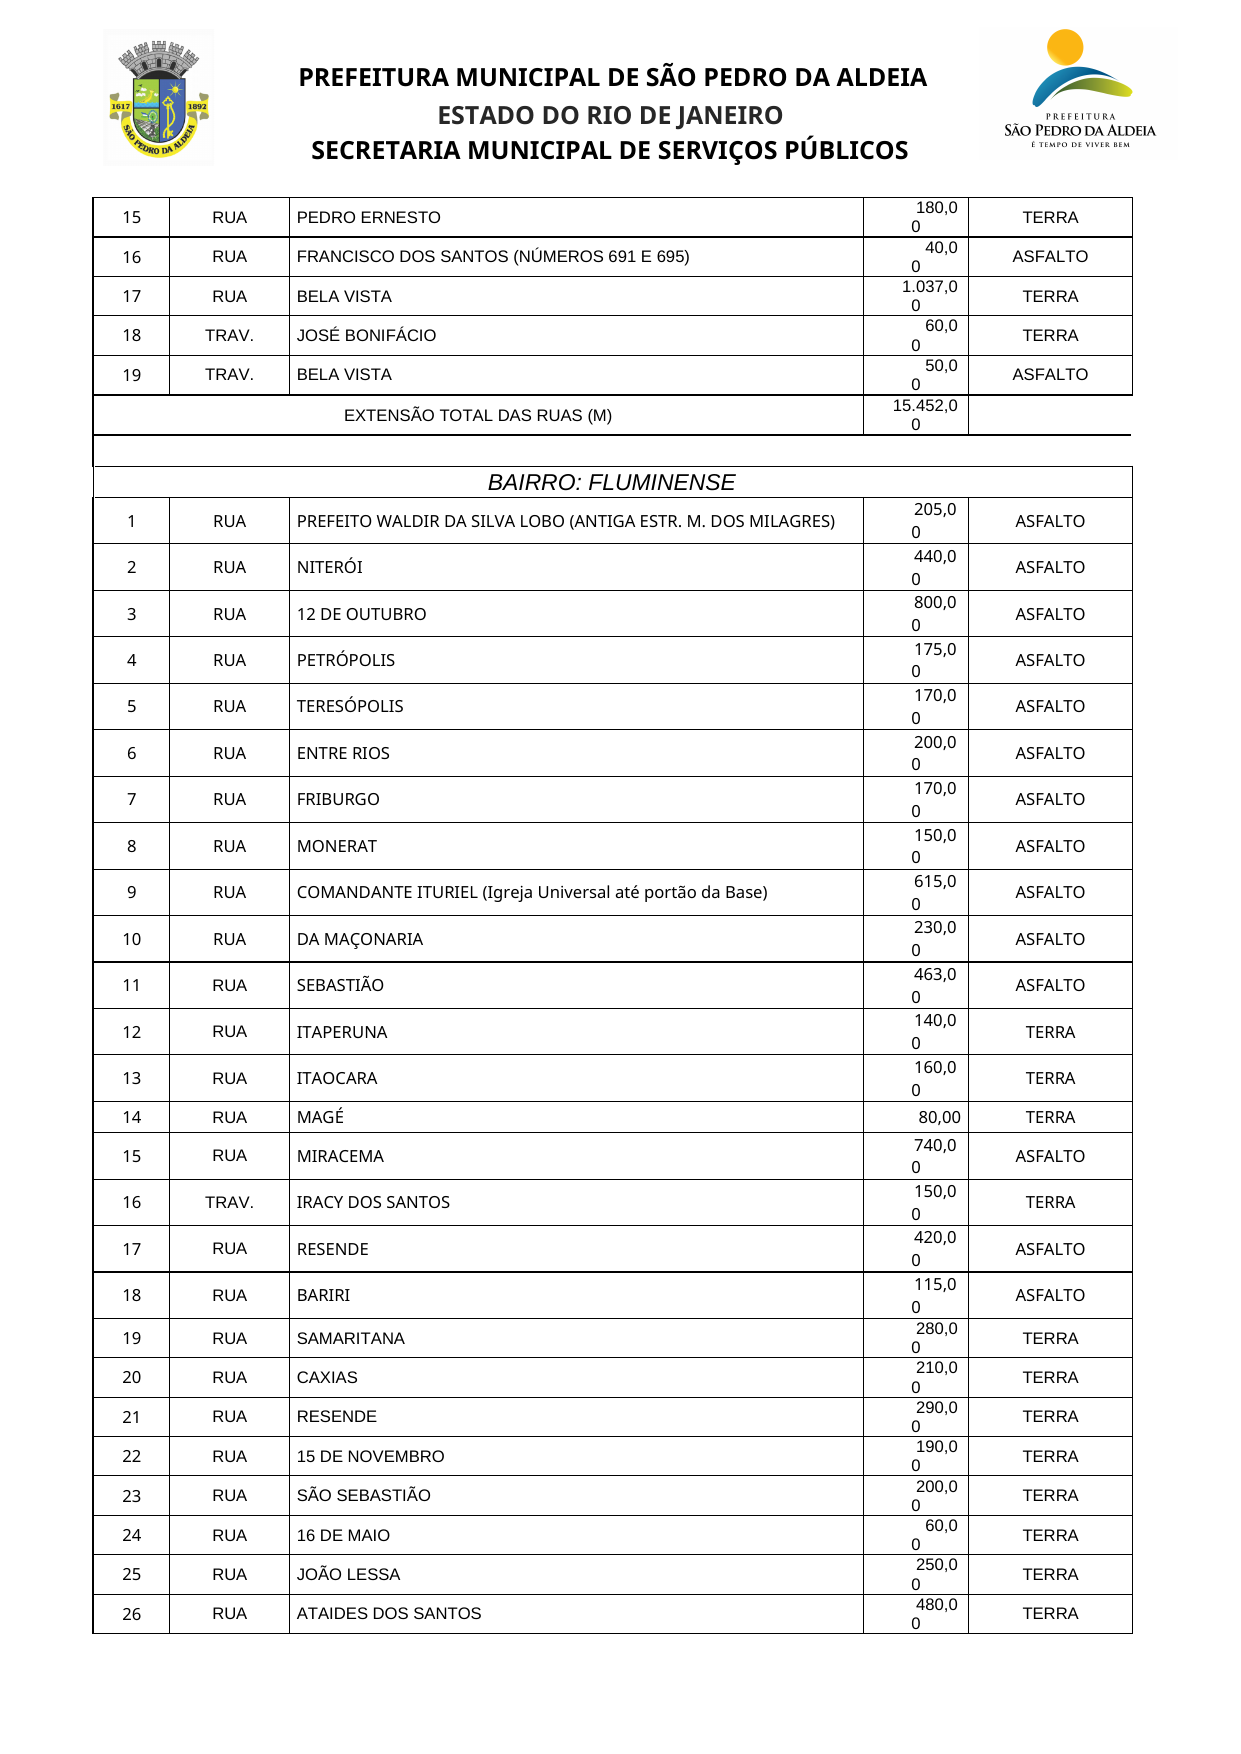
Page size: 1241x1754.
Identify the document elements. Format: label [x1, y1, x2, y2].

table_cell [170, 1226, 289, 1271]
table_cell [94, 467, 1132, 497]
picture [979, 27, 1178, 160]
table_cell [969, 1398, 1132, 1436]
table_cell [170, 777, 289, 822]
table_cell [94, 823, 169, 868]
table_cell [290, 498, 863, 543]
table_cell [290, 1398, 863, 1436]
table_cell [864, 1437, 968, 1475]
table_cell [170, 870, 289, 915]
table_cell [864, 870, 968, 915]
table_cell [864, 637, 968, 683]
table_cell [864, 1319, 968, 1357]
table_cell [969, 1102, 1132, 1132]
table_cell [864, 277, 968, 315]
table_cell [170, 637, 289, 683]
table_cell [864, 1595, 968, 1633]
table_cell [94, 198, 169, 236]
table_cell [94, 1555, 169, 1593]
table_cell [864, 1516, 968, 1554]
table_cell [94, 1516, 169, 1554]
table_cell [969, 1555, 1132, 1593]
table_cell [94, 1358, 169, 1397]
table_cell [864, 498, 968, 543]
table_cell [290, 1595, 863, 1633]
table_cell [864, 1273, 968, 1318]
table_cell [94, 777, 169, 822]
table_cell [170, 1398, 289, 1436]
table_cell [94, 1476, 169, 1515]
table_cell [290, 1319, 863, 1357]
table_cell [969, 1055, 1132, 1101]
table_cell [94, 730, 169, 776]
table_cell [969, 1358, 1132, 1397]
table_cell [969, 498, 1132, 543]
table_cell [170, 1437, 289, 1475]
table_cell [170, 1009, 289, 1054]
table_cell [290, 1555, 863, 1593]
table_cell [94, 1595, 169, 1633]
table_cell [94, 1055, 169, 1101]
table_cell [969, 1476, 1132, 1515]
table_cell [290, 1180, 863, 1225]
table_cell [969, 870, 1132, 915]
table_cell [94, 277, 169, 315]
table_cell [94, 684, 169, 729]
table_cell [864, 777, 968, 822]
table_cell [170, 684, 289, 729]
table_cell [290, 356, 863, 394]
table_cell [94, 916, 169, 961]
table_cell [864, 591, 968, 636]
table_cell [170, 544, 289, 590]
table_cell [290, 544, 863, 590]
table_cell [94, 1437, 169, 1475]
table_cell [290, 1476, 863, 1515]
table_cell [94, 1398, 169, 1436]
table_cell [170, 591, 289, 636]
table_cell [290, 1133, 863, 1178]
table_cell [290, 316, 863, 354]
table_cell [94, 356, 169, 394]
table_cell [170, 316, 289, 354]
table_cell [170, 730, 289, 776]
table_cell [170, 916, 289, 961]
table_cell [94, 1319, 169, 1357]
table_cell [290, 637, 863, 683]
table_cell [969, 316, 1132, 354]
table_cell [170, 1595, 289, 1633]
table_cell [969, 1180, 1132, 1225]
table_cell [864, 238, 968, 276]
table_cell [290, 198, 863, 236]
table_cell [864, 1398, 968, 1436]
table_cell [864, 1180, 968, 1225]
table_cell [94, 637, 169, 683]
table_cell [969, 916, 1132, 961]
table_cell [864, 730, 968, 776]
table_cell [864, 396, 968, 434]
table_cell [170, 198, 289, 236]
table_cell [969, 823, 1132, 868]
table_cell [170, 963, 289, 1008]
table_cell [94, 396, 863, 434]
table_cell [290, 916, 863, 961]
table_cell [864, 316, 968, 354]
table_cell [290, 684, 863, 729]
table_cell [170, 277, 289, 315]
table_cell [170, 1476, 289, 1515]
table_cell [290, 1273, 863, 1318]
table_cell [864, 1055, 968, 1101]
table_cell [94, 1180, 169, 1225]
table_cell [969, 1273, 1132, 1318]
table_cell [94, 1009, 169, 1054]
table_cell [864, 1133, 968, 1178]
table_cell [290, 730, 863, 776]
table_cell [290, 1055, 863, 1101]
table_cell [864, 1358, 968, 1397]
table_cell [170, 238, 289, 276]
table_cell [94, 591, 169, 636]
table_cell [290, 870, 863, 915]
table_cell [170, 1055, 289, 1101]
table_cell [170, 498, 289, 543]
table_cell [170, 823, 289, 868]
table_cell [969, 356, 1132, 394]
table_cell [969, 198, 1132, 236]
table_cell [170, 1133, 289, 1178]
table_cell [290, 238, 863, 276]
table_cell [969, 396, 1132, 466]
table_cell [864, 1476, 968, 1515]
picture [103, 29, 215, 166]
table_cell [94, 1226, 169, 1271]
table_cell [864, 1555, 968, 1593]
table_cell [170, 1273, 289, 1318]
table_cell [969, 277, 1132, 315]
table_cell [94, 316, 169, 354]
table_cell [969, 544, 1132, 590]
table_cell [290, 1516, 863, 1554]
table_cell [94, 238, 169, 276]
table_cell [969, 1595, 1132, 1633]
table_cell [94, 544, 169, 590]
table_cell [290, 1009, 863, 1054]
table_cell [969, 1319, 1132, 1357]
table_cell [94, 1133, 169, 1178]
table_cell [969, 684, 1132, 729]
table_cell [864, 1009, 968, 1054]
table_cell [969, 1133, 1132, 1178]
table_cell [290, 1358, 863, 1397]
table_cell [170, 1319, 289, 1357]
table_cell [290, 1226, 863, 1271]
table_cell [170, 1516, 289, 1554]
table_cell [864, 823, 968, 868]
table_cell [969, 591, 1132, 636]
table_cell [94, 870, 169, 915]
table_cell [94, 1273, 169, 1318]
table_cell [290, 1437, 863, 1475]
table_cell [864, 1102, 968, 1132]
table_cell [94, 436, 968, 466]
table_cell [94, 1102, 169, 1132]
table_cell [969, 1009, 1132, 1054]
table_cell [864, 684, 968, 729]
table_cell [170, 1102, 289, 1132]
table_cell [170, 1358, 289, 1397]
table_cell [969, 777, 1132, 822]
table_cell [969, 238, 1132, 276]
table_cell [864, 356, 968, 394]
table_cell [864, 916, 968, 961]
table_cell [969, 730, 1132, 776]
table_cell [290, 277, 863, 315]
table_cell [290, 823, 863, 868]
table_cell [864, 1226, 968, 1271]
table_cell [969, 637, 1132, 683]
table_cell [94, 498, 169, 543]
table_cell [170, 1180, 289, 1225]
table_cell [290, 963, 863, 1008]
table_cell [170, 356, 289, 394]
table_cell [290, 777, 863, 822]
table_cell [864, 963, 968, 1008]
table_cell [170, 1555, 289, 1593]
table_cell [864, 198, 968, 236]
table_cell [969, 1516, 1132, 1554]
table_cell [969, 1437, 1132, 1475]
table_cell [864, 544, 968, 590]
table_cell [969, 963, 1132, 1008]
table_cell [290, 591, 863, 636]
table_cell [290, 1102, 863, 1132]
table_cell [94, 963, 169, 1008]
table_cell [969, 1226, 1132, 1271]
